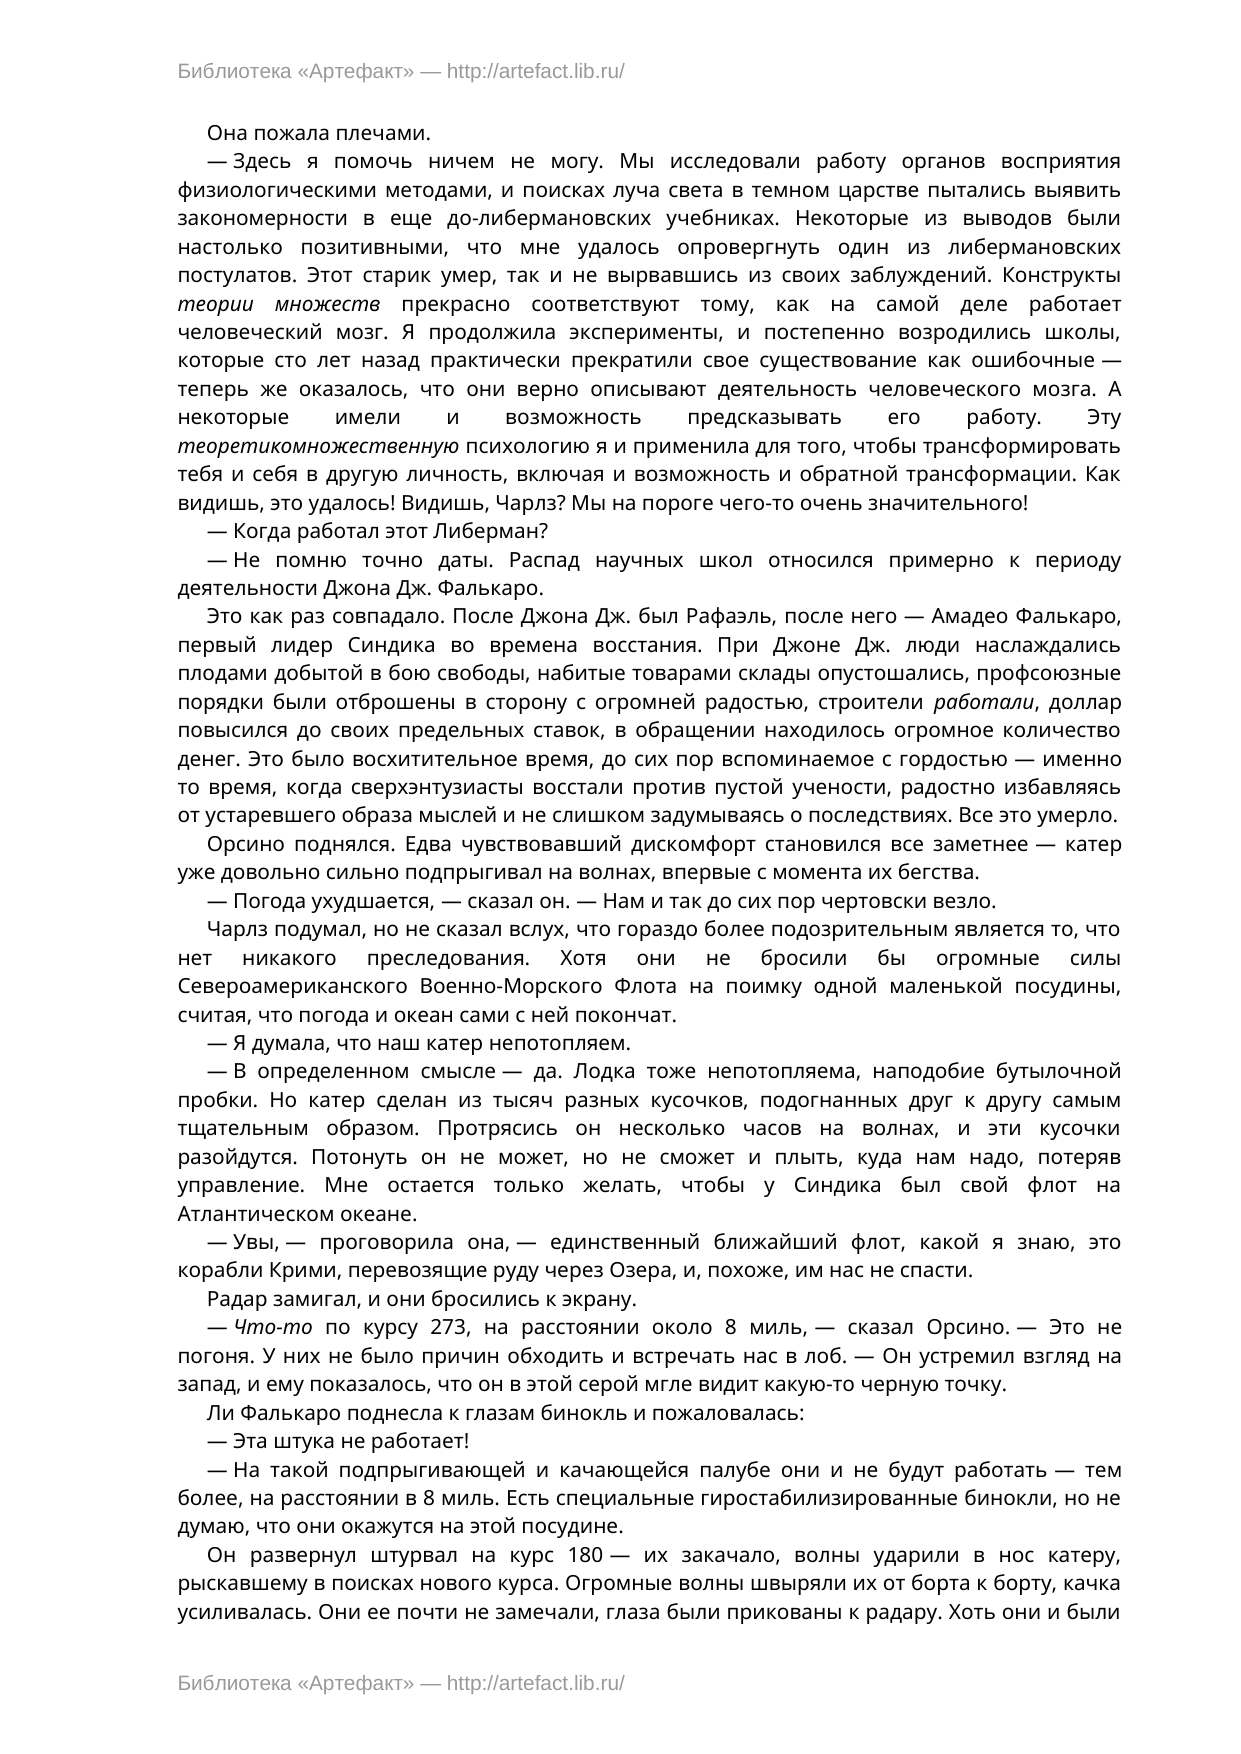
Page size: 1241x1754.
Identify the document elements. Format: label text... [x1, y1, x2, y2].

text — Погода ухудшается, — сказал он. — Нам и так до сих пор чертовски везло. [177, 886, 1122, 914]
text Чарлз подумал, но не сказал вслух, что гораздо более подозрительным является то, что нет никакого преследования. Хотя они не бросили бы огромные силы Североамериканского Военно-Морского Флота на поимку одной маленькой посудины, считая, что погода и океан сами с ней покончат. [177, 914, 1122, 1028]
text — В определенном смысле — да. Лодка тоже непотопляема, наподобие бутылочной пробки. Но катер сделан из тысяч разных кусочков, подогнанных друг к другу самым тщательным образом. Протрясись он несколько часов на волнах, и эти кусочки разойдутся. Потонуть он не может, но не сможет и плыть, куда нам надо, потеряв управление. Мне остается только желать, чтобы у Синдика был свой флот на Атлантическом океане. [177, 1057, 1122, 1227]
text Она пожала плечами. [177, 118, 1122, 147]
text — Не помню точно даты. Распад научных школ относился примерно к периоду деятельности Джона Дж. Фалькаро. [177, 545, 1122, 602]
text — Здесь я помочь ничем не могу. Мы исследовали работу органов восприятия физиологическими методами, и поисках луча света в темном царстве пытались выявить закономерности в еще до-либермановских учебниках. Некоторые из выводов были настолько позитивными, что мне удалось опровергнуть один из либермановских постулатов. Этот старик умер, так и не вырвавшись из своих заблуждений. Конструкты теории множеств прекрасно соответствуют тому, как на самой деле работает человеческий мозг. Я продолжила эксперименты, и постепенно возродились школы, которые сто лет назад практически прекратили свое существование как ошибочные — теперь же оказалось, что они верно описывают деятельность человеческого мозга. А некоторые имели и возможность предсказывать его работу. Эту теоретикомножественную психологию я и применила для того, чтобы трансформировать тебя и себя в другую личность, включая и возможность и обратной трансформации. Как видишь, это удалось! Видишь, Чарлз? Мы на пороге чего-то очень значительного! [177, 147, 1122, 516]
text Ли Фалькаро поднесла к глазам бинокль и пожаловалась: [177, 1398, 1122, 1426]
text Это как раз совпадало. После Джона Дж. был Рафаэль, после него — Амадео Фалькаро, первый лидер Синдика во времена восстания. При Джоне Дж. люди наслаждались плодами добытой в бою свободы, набитые товарами склады опустошались, профсоюзные порядки были отброшены в сторону с огромней радостью, строители работали, доллар повысился до своих предельных ставок, в обращении находилось огромное количество денег. Это было восхитительное время, до сих пор вспоминаемое с гордостью — именно то время, когда сверхэнтузиасты восстали против пустой учености, радостно избавляясь от устаревшего образа мыслей и не слишком задумываясь о последствиях. Все это умерло. [177, 602, 1122, 829]
text — Что-то по курсу 273, на расстоянии около 8 миль, — сказал Орсино. — Это не погоня. У них не было причин обходить и встречать нас в лоб. — Он устремил взгляд на запад, и ему показалось, что он в этой серой мгле видит какую-то черную точку. [177, 1312, 1122, 1398]
text — Я думала, что наш катер непотопляем. [177, 1028, 1122, 1057]
text — Увы, — проговорила она, — единственный ближайший флот, какой я знаю, это корабли Крими, перевозящие руду через Озера, и, похоже, им нас не спасти. [177, 1227, 1122, 1284]
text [177, 1540, 1122, 1625]
text — Когда работал этот Либерман? [177, 516, 1122, 545]
text — Эта штука не работает! [177, 1426, 1122, 1455]
text Радар замигал, и они бросились к экрану. [177, 1284, 1122, 1312]
text — На такой подпрыгивающей и качающейся палубе они и не будут работать — тем более, на расстоянии в 8 миль. Есть специальные гиростабилизированные бинокли, но не думаю, что они окажутся на этой посудине. [177, 1455, 1122, 1540]
text Орсино поднялся. Едва чувствовавший дискомфорт становился все заметнее — катер уже довольно сильно подпрыгивал на волнах, впервые с момента их бегства. [177, 829, 1122, 886]
